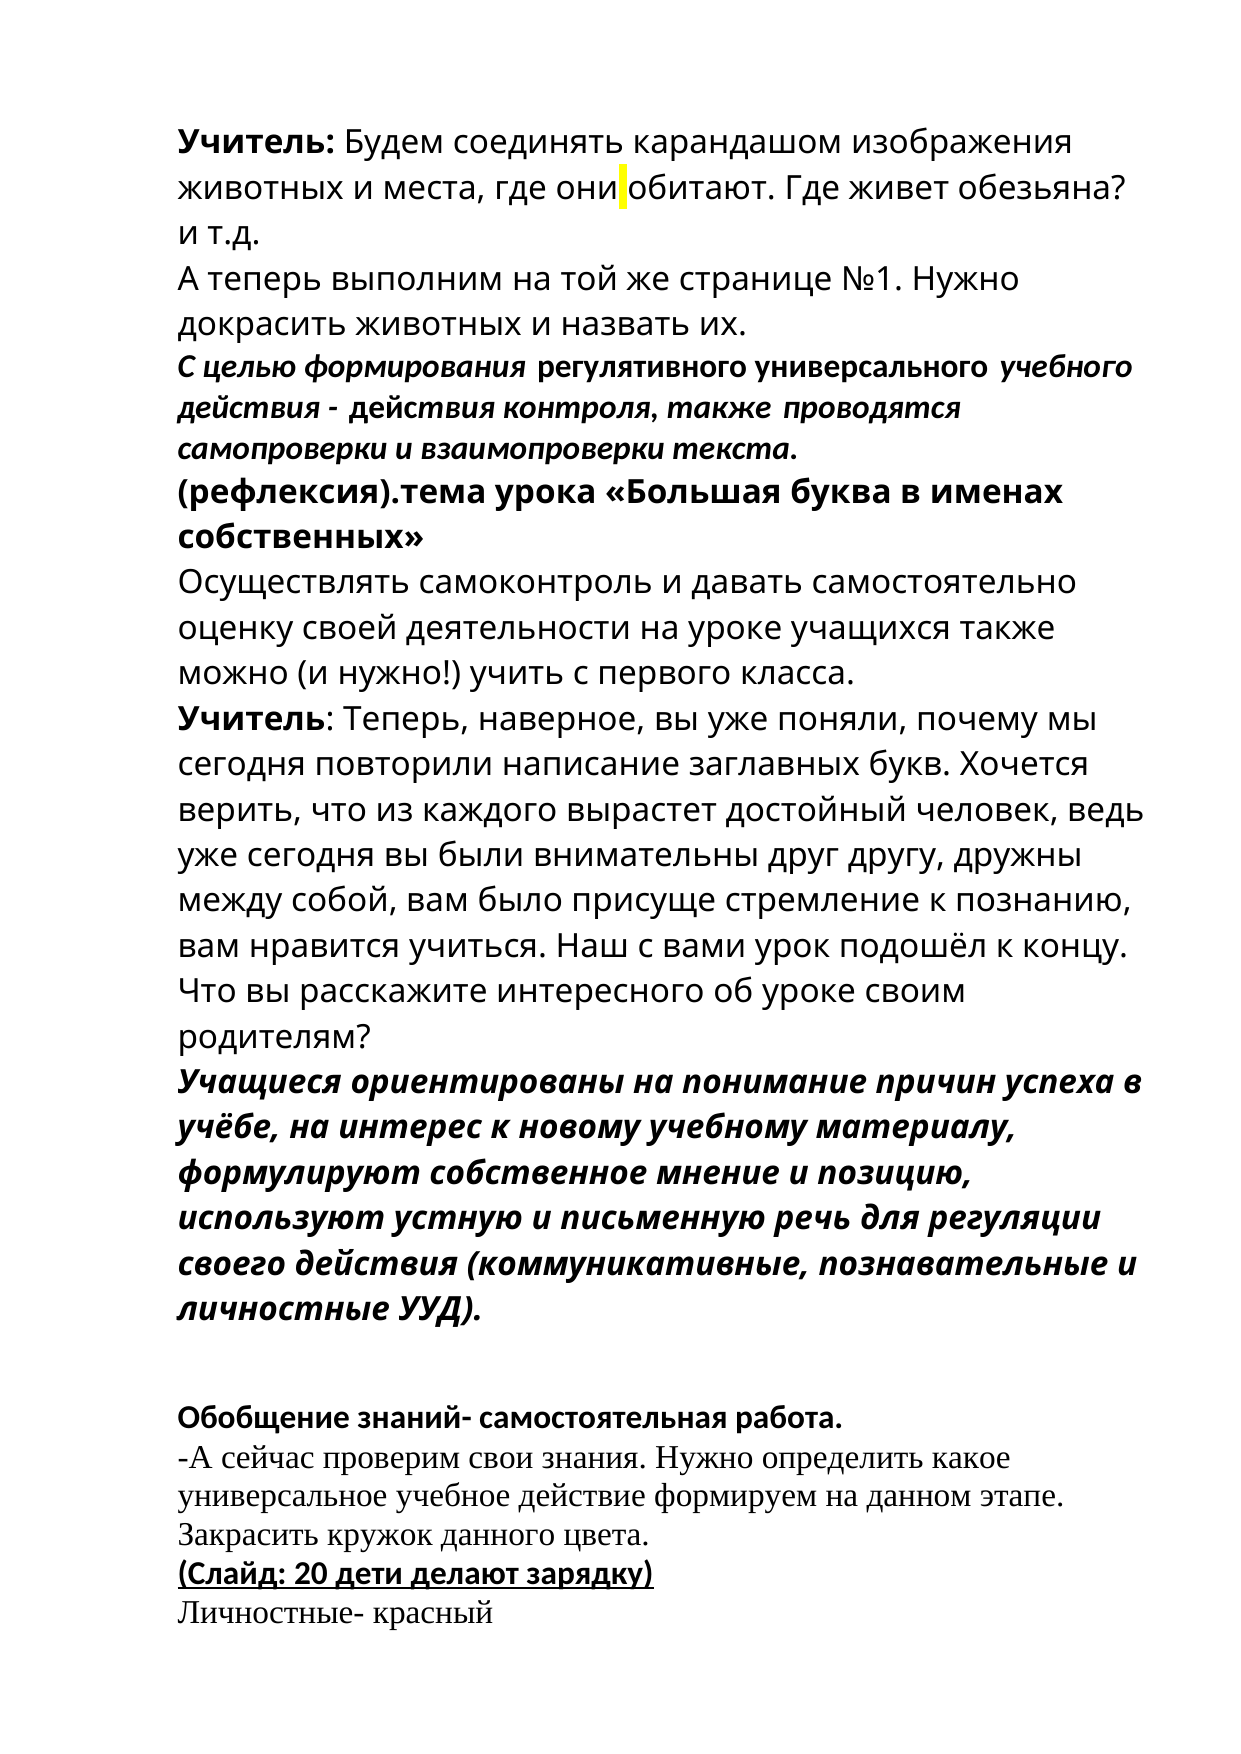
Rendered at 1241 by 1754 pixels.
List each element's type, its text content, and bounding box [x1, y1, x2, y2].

text (рефлексия).тема урока «Большая буква в именах собственных» [177, 467, 1152, 558]
text (Слайд: 20 дети делают зарядку) [177, 1552, 1152, 1593]
text А теперь выполним на той же странице №1. Нужно докрасить животных и назвать их. [747, 254, 1152, 345]
text Учитель: Будем соединять карандашом изображения животных и места, где они обитают. Где живет обезьяна? и т.д. [177, 118, 1152, 254]
text -А сейчас проверим свои знания. Нужно определить какое универсальное учебное действие формируем на данном этапе. Закрасить кружок данного цвета. [177, 1437, 1152, 1552]
text Учащиеся ориентированы на понимание причин успеха в учёбе, на интерес к новому учебному материалу, формулируют собственное мнение и позицию, используют устную и письменную речь для регуляции своего действия (коммуникативные, познавательные и личностные УУД). [177, 1058, 1152, 1330]
text С целью формирования регулятивного универсального учебного действия - действия контроля, также проводятся самопроверки и взаимопроверки текста. [177, 345, 1152, 467]
text Личностные- красный [177, 1593, 1152, 1631]
text Учитель: Теперь, наверное, вы уже поняли, почему мы сегодня повторили написание заглавных букв. Хочется верить, что из каждого вырастет достойный человек, ведь уже сегодня вы были внимательны друг другу, дружны между собой, вам было присуще стремление к познанию, вам нравится учиться. Наш с вами урок подошёл к концу. Что вы расскажите интересного об уроке своим родителям? [177, 694, 1152, 1058]
text Осуществлять самоконтроль и давать самостоятельно оценку своей деятельности на уроке учащихся также можно (и нужно!) учить с первого класса. [177, 558, 1152, 694]
text Обобщение знаний- самостоятельная работа. [177, 1396, 1152, 1437]
